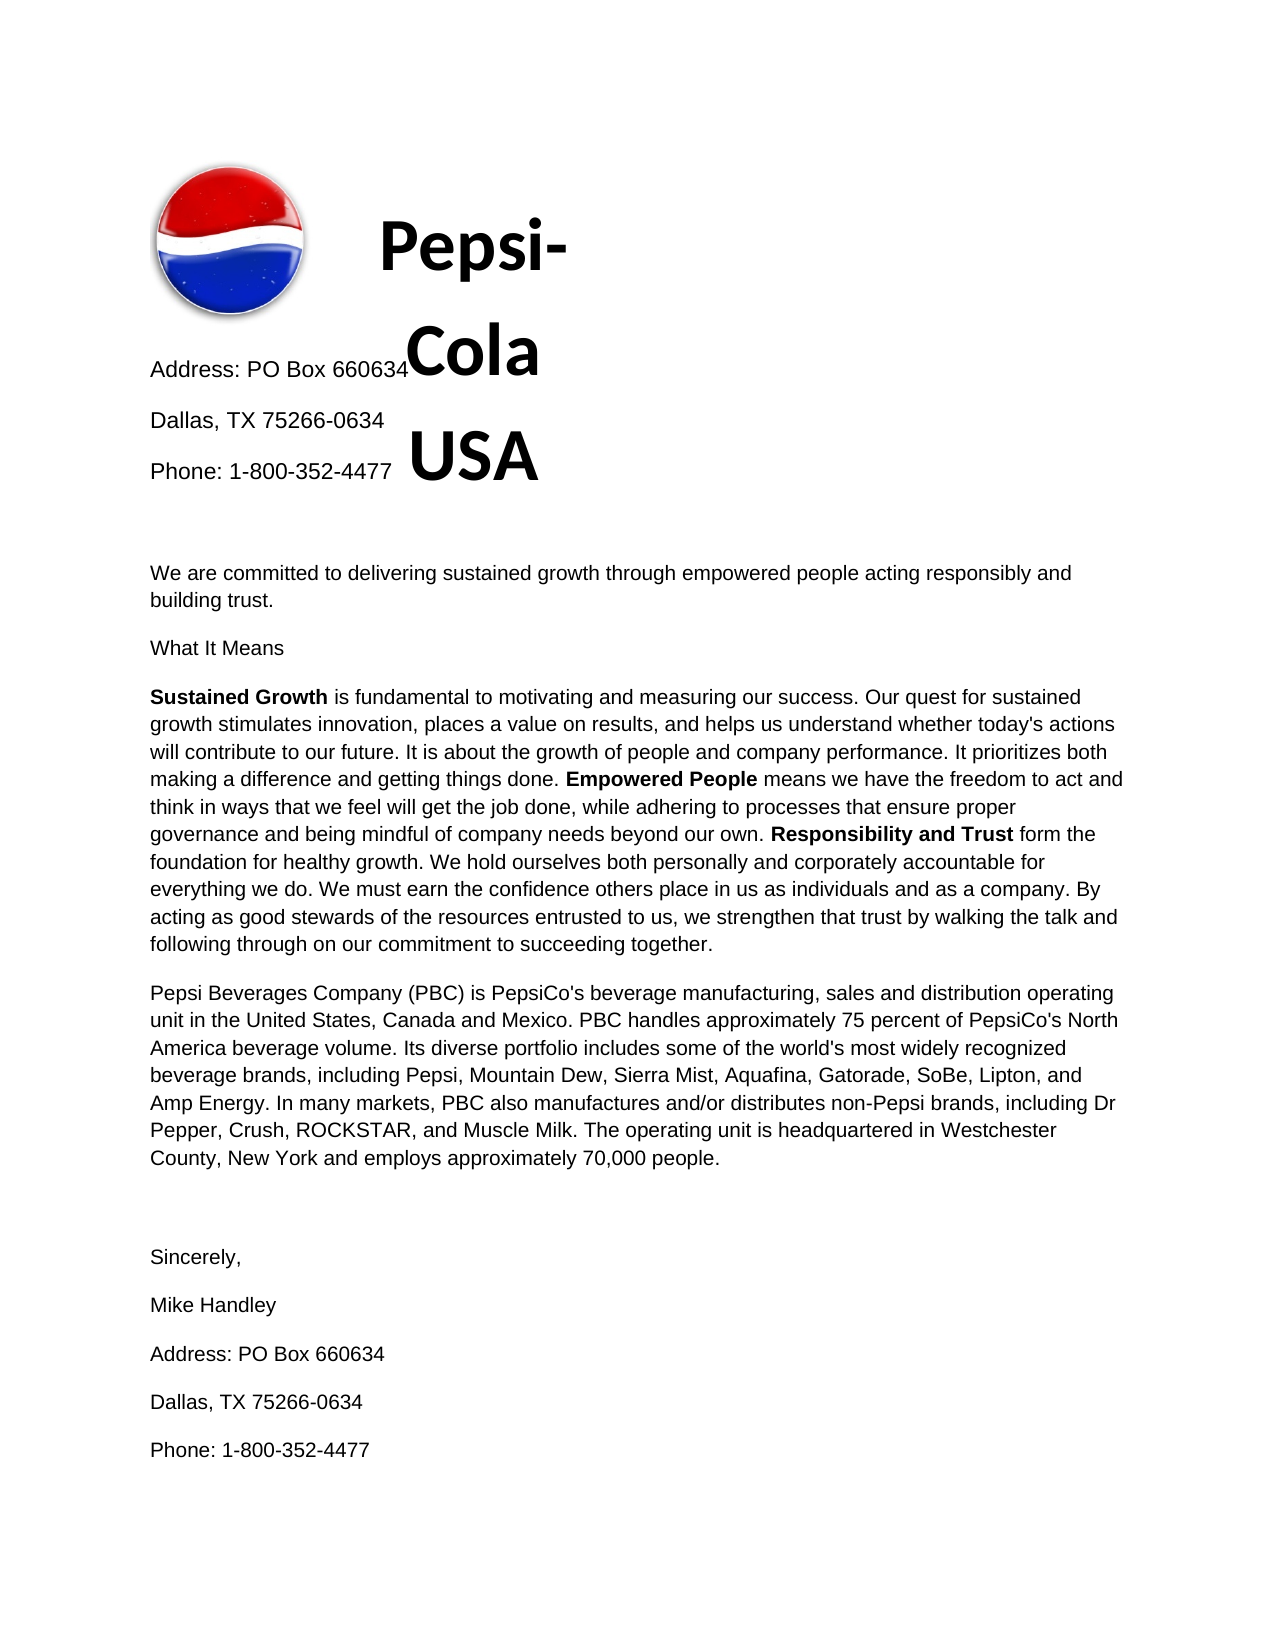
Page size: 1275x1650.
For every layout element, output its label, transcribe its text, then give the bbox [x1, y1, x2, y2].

text Sincerely, [150, 1245, 1125, 1269]
text Mike Handley [150, 1293, 1125, 1317]
picture [150, 150, 313, 332]
text Dallas, TX 75266-0634 [150, 1390, 1125, 1414]
text Phone: 1-800-352-4477 [150, 458, 1125, 485]
text Address: PO Box 660634 [150, 356, 1125, 383]
text Sustained Growth is fundamental to motivating and measuring our success. Our quest for sustained growth stimulates innovation, places a value on results, and helps us understand whether today's actions will contribute to our future. It is about the growth of people and company performance. It prioritizes both making a difference and getting things done. Empowered People means we have the freedom to act and think in ways that we feel will get the job done, while adhering to processes that ensure proper governance and being mindful of company needs beyond our own. Responsibility and Trust form the foundation for healthy growth. We hold ourselves both personally and corporately accountable for everything we do. We must earn the confidence others place in us as individuals and as a company. By acting as good stewards of the resources entrusted to us, we strengthen that trust by walking the talk and following through on our commitment to succeeding together. [150, 684, 1125, 956]
text Pepsi Beverages Company (PBC) is PepsiCo's beverage manufacturing, sales and distribution operating unit in the United States, Canada and Mexico. PBC handles approximately 75 percent of PepsiCo's North America beverage volume. Its diverse portfolio includes some of the world's most widely recognized beverage brands, including Pepsi, Mountain Dew, Sierra Mist, Aquafina, Gatorade, SoBe, Lipton, and Amp Energy. In many markets, PBC also manufactures and/or distributes non-Pepsi brands, including Dr Pepper, Crush, ROCKSTAR, and Muscle Milk. The operating unit is headquartered in Westchester County, New York and employs approximately 70,000 people. [150, 980, 1125, 1169]
text What It Means [150, 636, 1125, 660]
text We are committed to delivering sustained growth through empowered people acting responsibly and building trust. [150, 560, 1125, 612]
text Address: PO Box 660634 [150, 1341, 1125, 1365]
text Dallas, TX 75266-0634 [150, 407, 1125, 434]
text Phone: 1-800-352-4477 [150, 1438, 1125, 1462]
